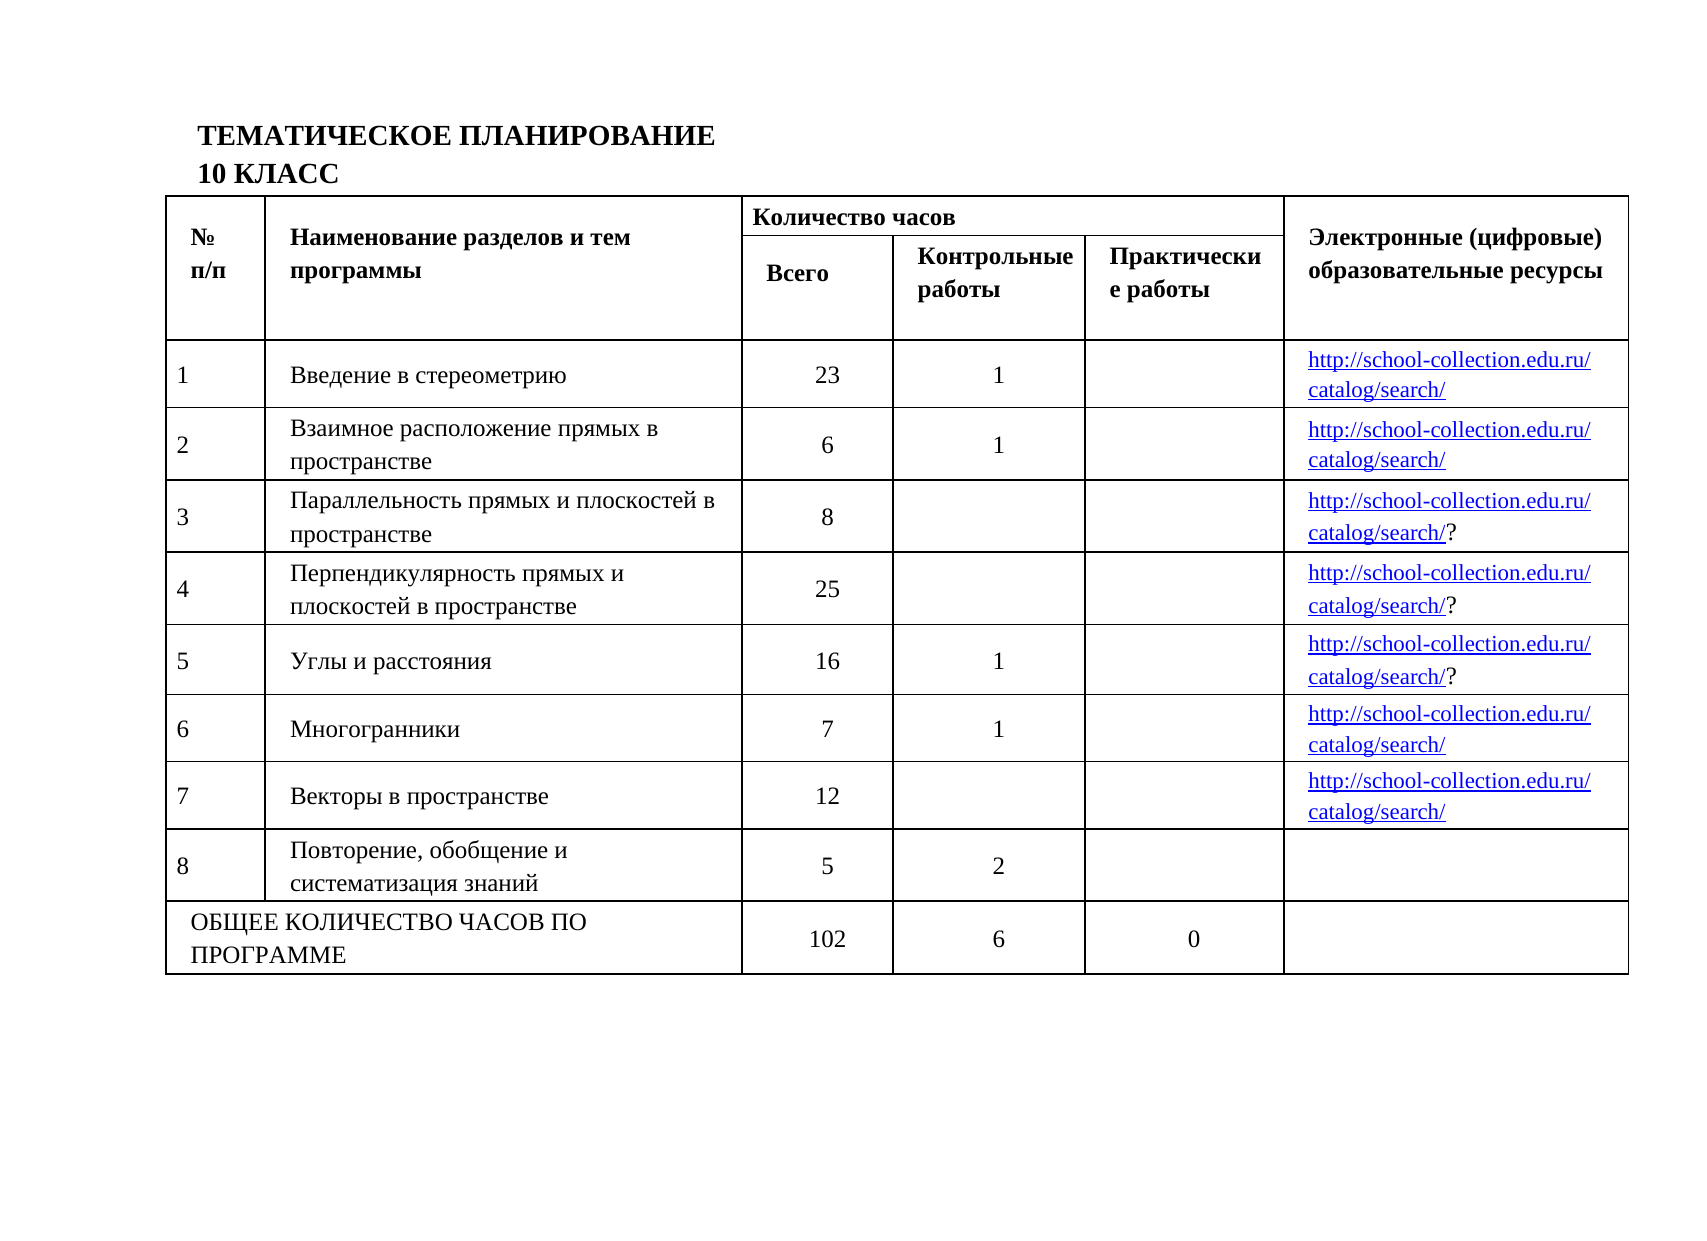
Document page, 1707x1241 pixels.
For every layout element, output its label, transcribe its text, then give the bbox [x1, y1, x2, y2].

table_cell [1086, 695, 1283, 761]
table_cell 1 [894, 695, 1084, 761]
table_cell 6 [167, 695, 264, 761]
table_cell 3 [167, 481, 264, 551]
table_cell ОБЩЕЕ КОЛИЧЕСТВО ЧАСОВ ПО ПРОГРАММЕ [167, 902, 741, 973]
table_cell http://school-collection.edu.ru/catalog/search/ [1285, 762, 1628, 828]
table_cell [894, 481, 1084, 551]
table_cell 8 [167, 830, 264, 900]
table_cell Многогранники [266, 695, 741, 761]
table_cell [894, 762, 1084, 828]
table_cell 1 [894, 341, 1084, 406]
table_cell 1 [894, 625, 1084, 694]
table_cell 8 [743, 481, 892, 551]
table_cell 7 [743, 695, 892, 761]
table_cell 6 [894, 902, 1084, 973]
table_cell http://school-collection.edu.ru/catalog/search/ [1285, 695, 1628, 761]
table_cell Углы и расстояния [266, 625, 741, 694]
table_cell 7 [167, 762, 264, 828]
table_cell [1086, 408, 1283, 479]
table_cell http://school-collection.edu.ru/catalog/search/? [1285, 481, 1628, 551]
table_cell Параллельность прямых и плоскостей в пространстве [266, 481, 741, 551]
table_cell 102 [743, 902, 892, 973]
table_cell [1086, 481, 1283, 551]
table_cell 5 [743, 830, 892, 900]
table_cell http://school-collection.edu.ru/catalog/search/ [1285, 408, 1628, 479]
table_cell 6 [743, 408, 892, 479]
table_cell 2 [167, 408, 264, 479]
table_cell 5 [167, 625, 264, 694]
table_header Электронные (цифровые) образовательные ресурсы [1285, 197, 1628, 339]
table_cell 25 [743, 553, 892, 624]
text ТЕМАТИЧЕСКОЕ ПЛАНИРОВАНИЕ [190, 118, 1618, 152]
table_cell [1285, 830, 1628, 900]
table_cell http://school-collection.edu.ru/catalog/search/? [1285, 553, 1628, 624]
table_cell 2 [894, 830, 1084, 900]
table_cell 12 [743, 762, 892, 828]
table_cell http://school-collection.edu.ru/catalog/search/? [1285, 625, 1628, 694]
table_cell [1086, 553, 1283, 624]
table_cell Практические работы [1086, 236, 1283, 339]
table_cell [1285, 902, 1628, 973]
table_cell 0 [1086, 902, 1283, 973]
table_cell Контрольные работы [894, 236, 1084, 339]
table_cell 23 [743, 341, 892, 406]
table_cell [1086, 625, 1283, 694]
table_cell 1 [894, 408, 1084, 479]
table_cell 16 [743, 625, 892, 694]
table_cell [894, 553, 1084, 624]
table_cell 4 [167, 553, 264, 624]
table_header Количество часов [743, 197, 1283, 234]
table_cell [1086, 762, 1283, 828]
table_cell [1086, 830, 1283, 900]
table_cell 1 [167, 341, 264, 406]
table_cell Повторение, обобщение и систематизация знаний [266, 830, 741, 900]
table_cell Векторы в пространстве [266, 762, 741, 828]
table_header № п/п [167, 197, 264, 339]
text 10 КЛАСС [190, 157, 1618, 190]
table_cell [1086, 341, 1283, 406]
table_cell Взаимное расположение прямых в пространстве [266, 408, 741, 479]
table_cell Введение в стереометрию [266, 341, 741, 406]
table_cell Всего [743, 236, 892, 339]
table_cell http://school-collection.edu.ru/catalog/search/ [1285, 341, 1628, 406]
table_cell Перпендикулярность прямых и плоскостей в пространстве [266, 553, 741, 624]
table_header Наименование разделов и тем программы [266, 197, 741, 339]
